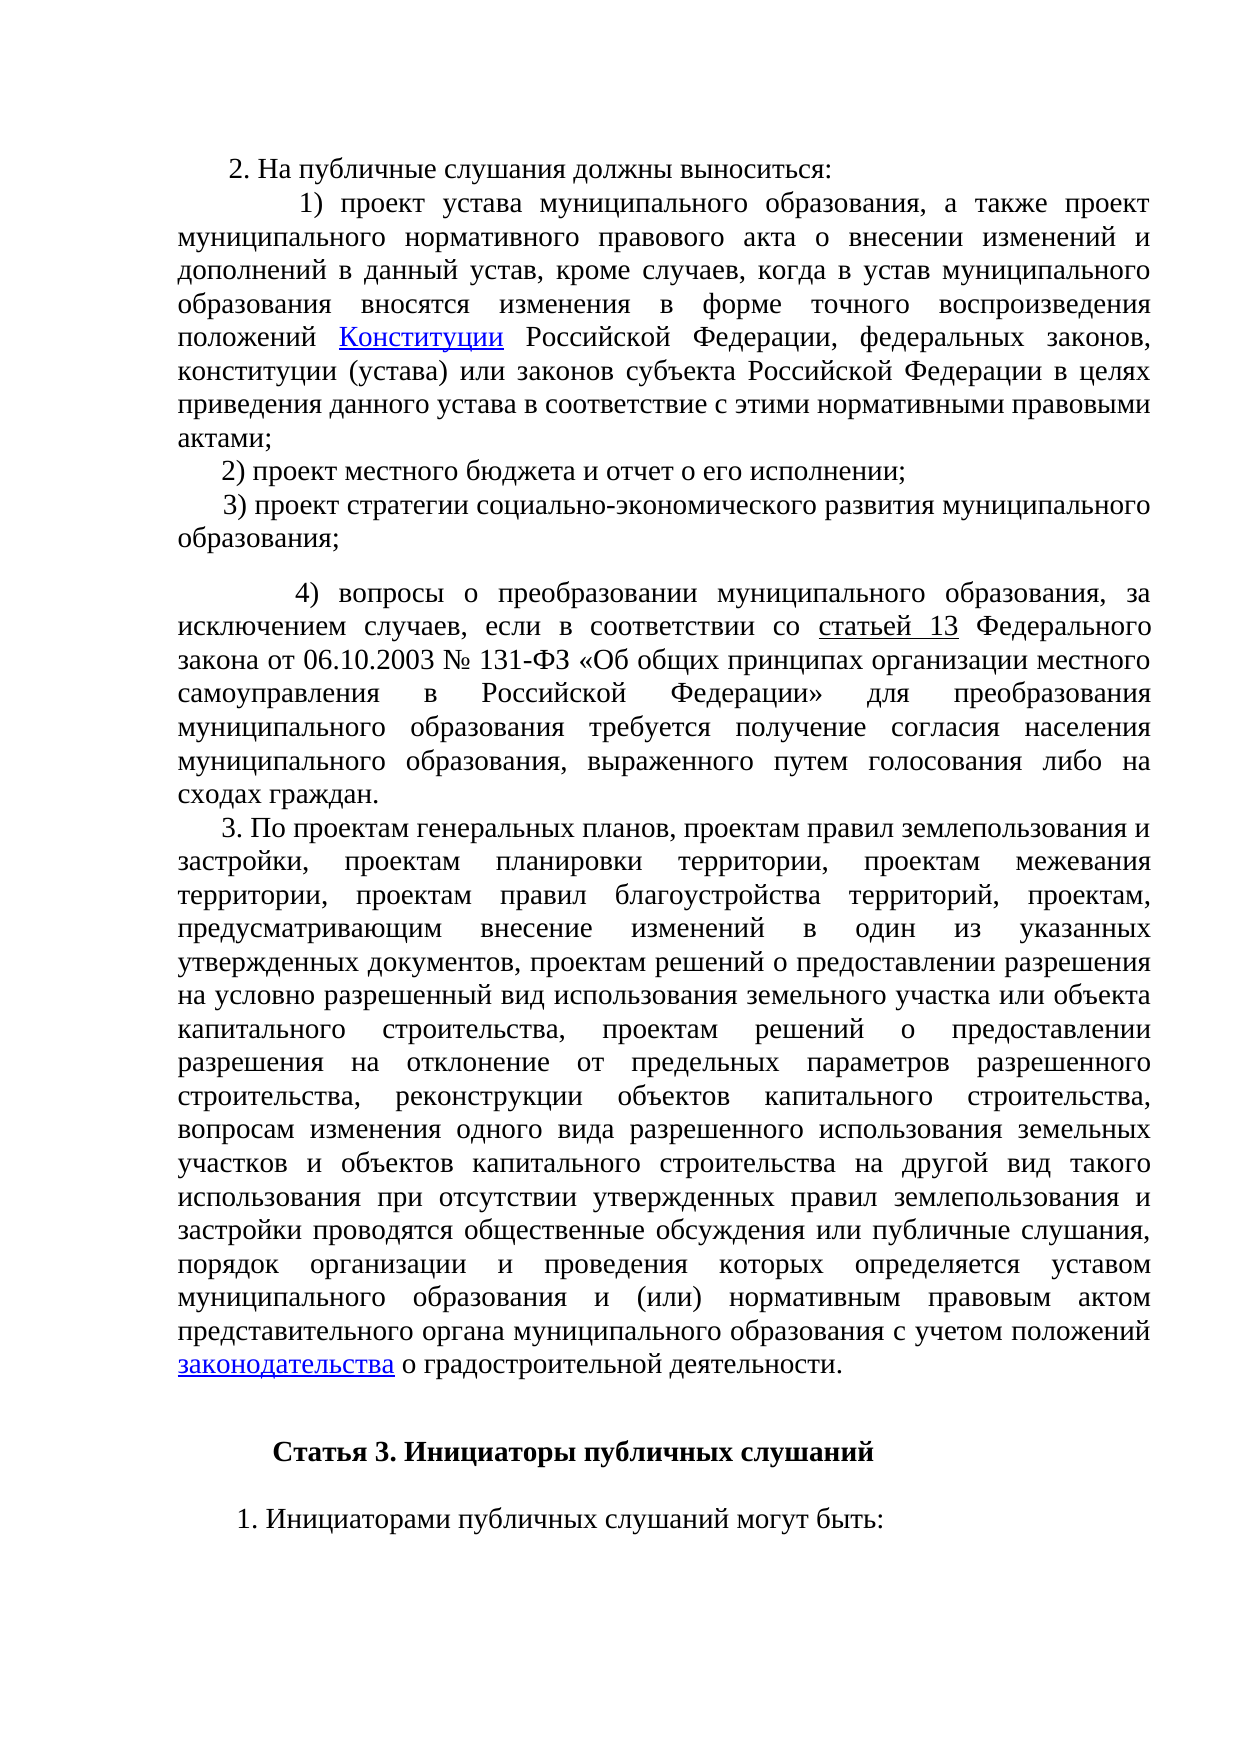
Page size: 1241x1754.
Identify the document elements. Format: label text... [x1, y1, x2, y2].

text 2. На публичные слушания должны выноситься: [177, 152, 1152, 185]
text 2) проект местного бюджета и отчет о его исполнении; [177, 453, 1152, 487]
text 3) проект стратегии социально-экономического развития муниципального образования; [177, 487, 1152, 554]
subtitle 4) вопросы о преобразовании муниципального образования, за исключением случаев, если в соответствии со статьей 13 Федерального закона от 06.10.2003 № 131-ФЗ «Об общих принципах организации местного самоуправления в Российской Федерации» для преобразования муниципального образования требуется получение согласия населения муниципального образования, выраженного путем голосования либо на сходах граждан. [177, 575, 1152, 810]
list 1) проект устава муниципального образования, а также проект муниципального нормативного правового акта о внесении изменений и дополнений в данный устав, кроме случаев, когда в устав муниципального образования вносятся изменения в форме точного воспроизведения положений Конституции Российской Федерации, федеральных законов, конституции (устава) или законов субъекта Российской Федерации в целях приведения данного устава в соответствие с этими нормативными правовыми актами; [177, 185, 1152, 453]
text 1. Инициаторами публичных слушаний могут быть: [177, 1501, 1152, 1535]
subtitle Статья 3. Инициаторы публичных слушаний [177, 1434, 1152, 1468]
text 3. По проектам генеральных планов, проектам правил землепользования и застройки, проектам планировки территории, проектам межевания территории, проектам правил благоустройства территорий, проектам, предусматривающим внесение изменений в один из указанных утвержденных документов, проектам решений о предоставлении разрешения на условно разрешенный вид использования земельного участка или объекта капитального строительства, проектам решений о предоставлении разрешения на отклонение от предельных параметров разрешенного строительства, реконструкции объектов капитального строительства, вопросам изменения одного вида разрешенного использования земельных участков и объектов капитального строительства на другой вид такого использования при отсутствии утвержденных правил землепользования и застройки проводятся общественные обсуждения или публичные слушания, порядок организации и проведения которых определяется уставом муниципального образования и (или) нормативным правовым актом представительного органа муниципального образования с учетом положений законодательства о градостроительной деятельности. [177, 810, 1152, 1380]
